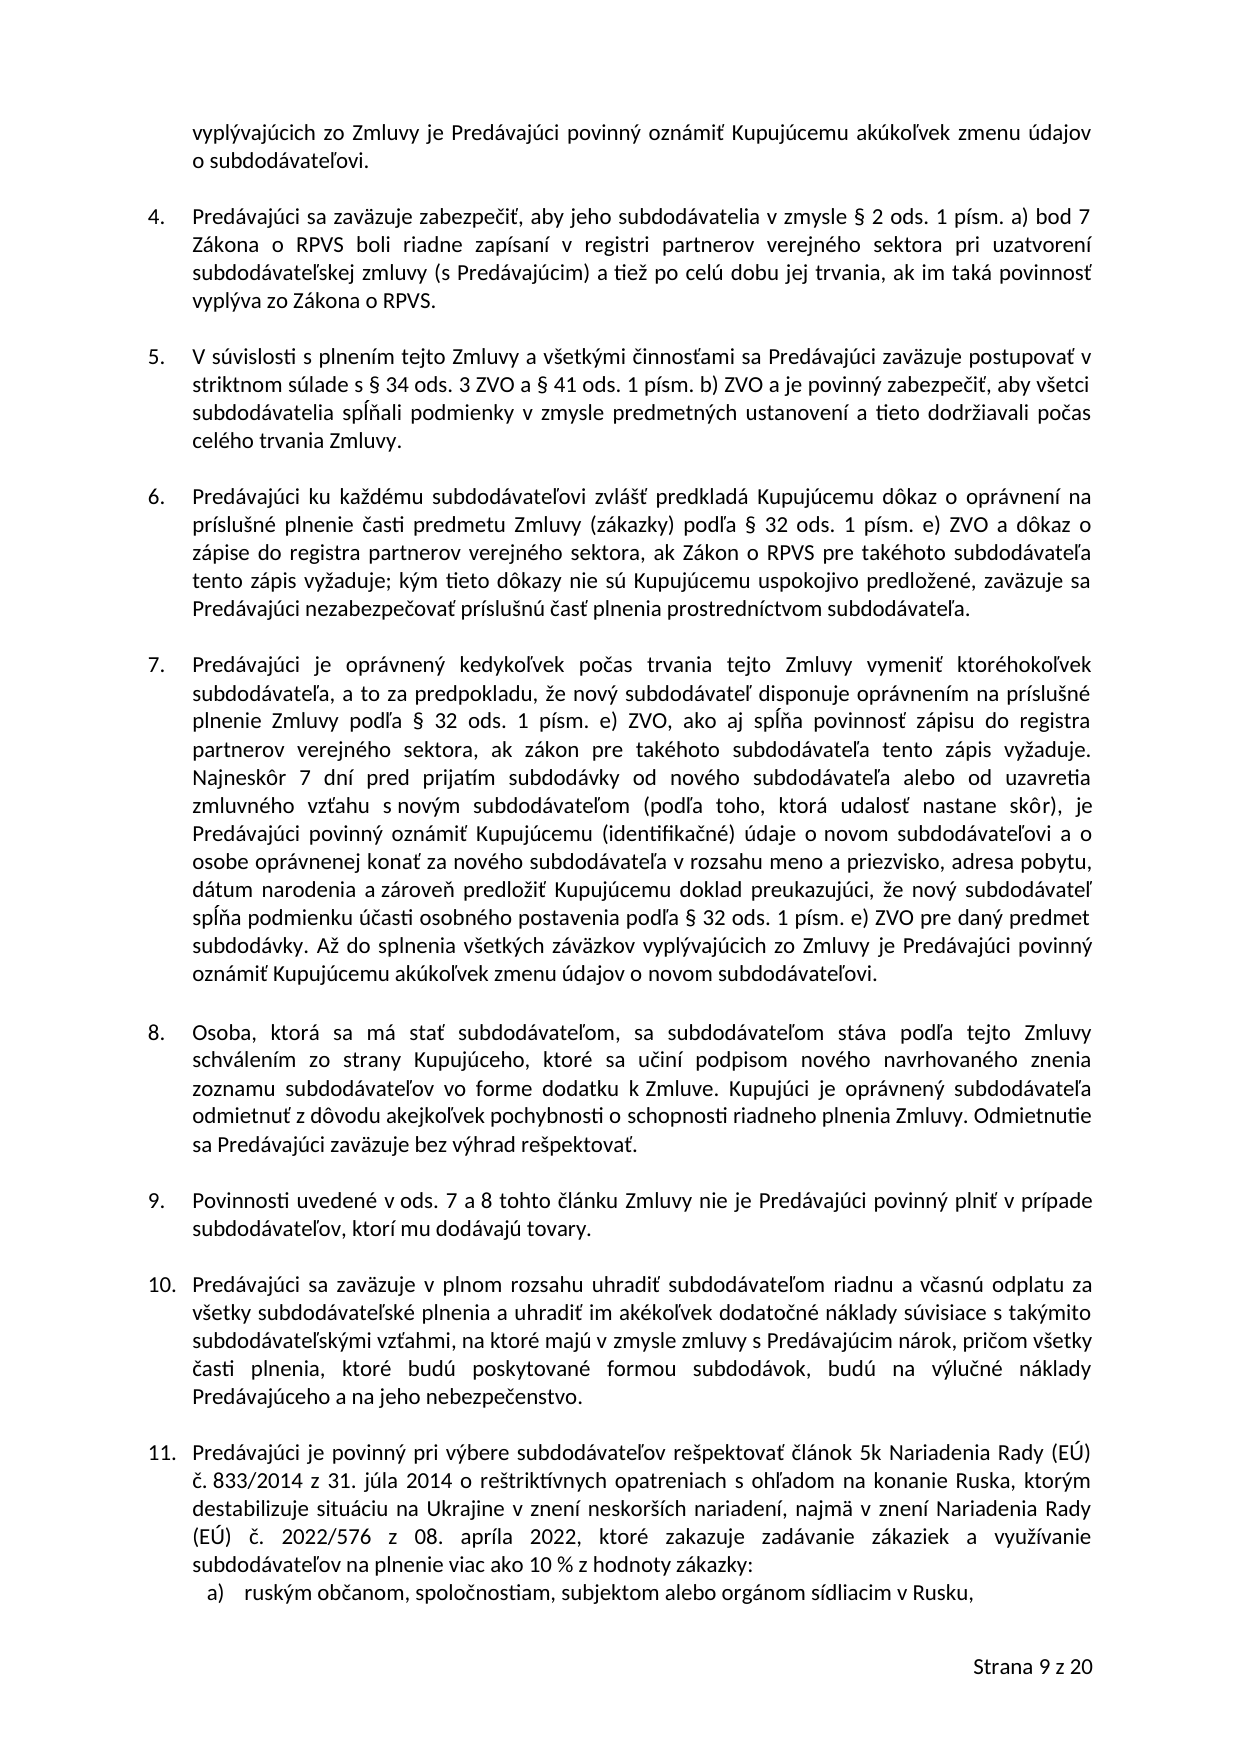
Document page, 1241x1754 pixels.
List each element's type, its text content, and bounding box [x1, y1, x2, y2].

list Predávajúci sa zaväzuje zabezpečiť, aby jeho subdodávatelia v zmysle § 2 ods. 1 písm. a) bod 7 Zákona o RPVS boli riadne zapísaní v registri partnerov verejného sektora pri uzatvorení subdodávateľskej zmluvy (s Predávajúcim) a tiež po celú dobu jej trvania, ak im taká povinnosť vyplýva zo Zákona o RPVS. [148, 202, 1093, 314]
list Predávajúci je povinný pri výbere subdodávateľov rešpektovať článok 5k Nariadenia Rady (EÚ) č. 833/2014 z 31. júla 2014 o reštriktívnych opatreniach s ohľadom na konanie Ruska, ktorým destabilizuje situáciu na Ukrajine v znení neskorších nariadení, najmä v znení Nariadenia Rady (EÚ) č. 2022/576 z 08. apríla 2022, ktoré zakazuje zadávanie zákaziek a využívanie subdodávateľov na plnenie viac ako 10 % z hodnoty zákazky: [148, 1438, 1093, 1578]
list Povinnosti uvedené v ods. 7 a 8 tohto článku Zmluvy nie je Predávajúci povinný plniť v prípade subdodávateľov, ktorí mu dodávajú tovary. [148, 1186, 1093, 1242]
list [148, 118, 1093, 174]
list Predávajúci sa zaväzuje v plnom rozsahu uhradiť subdodávateľom riadnu a včasnú odplatu za všetky subdodávateľské plnenia a uhradiť im akékoľvek dodatočné náklady súvisiace s takýmito subdodávateľskými vzťahmi, na ktoré majú v zmysle zmluvy s Predávajúcim nárok, pričom všetky časti plnenia, ktoré budú poskytované formou subdodávok, budú na výlučné náklady Predávajúceho a na jeho nebezpečenstvo. [148, 1270, 1093, 1410]
list V súvislosti s plnením tejto Zmluvy a všetkými činnosťami sa Predávajúci zaväzuje postupovať v striktnom súlade s § 34 ods. 3 ZVO a § 41 ods. 1 písm. b) ZVO a je povinný zabezpečiť, aby všetci subdodávatelia spĺňali podmienky v zmysle predmetných ustanovení a tieto dodržiavali počas celého trvania Zmluvy. [148, 342, 1093, 454]
list Osoba, ktorá sa má stať subdodávateľom, sa subdodávateľom stáva podľa tejto Zmluvy schválením zo strany Kupujúceho, ktoré sa učiní podpisom nového navrhovaného znenia zoznamu subdodávateľov vo forme dodatku k Zmluve. Kupujúci je oprávnený subdodávateľa odmietnuť z dôvodu akejkoľvek pochybnosti o schopnosti riadneho plnenia Zmluvy. Odmietnutie sa Predávajúci zaväzuje bez výhrad rešpektovať. [148, 1018, 1093, 1158]
list Predávajúci je oprávnený kedykoľvek počas trvania tejto Zmluvy vymeniť ktoréhokoľvek subdodávateľa, a to za predpokladu, že nový subdodávateľ disponuje oprávnením na príslušné plnenie Zmluvy podľa § 32 ods. 1 písm. e) ZVO, ako aj spĺňa povinnosť zápisu do registra partnerov verejného sektora, ak zákon pre takéhoto subdodávateľa tento zápis vyžaduje. Najneskôr 7 dní pred prijatím subdodávky od nového subdodávateľa alebo od uzavretia zmluvného vzťahu s novým subdodávateľom (podľa toho, ktorá udalosť nastane skôr), je Predávajúci povinný oznámiť Kupujúcemu (identifikačné) údaje o novom subdodávateľovi a o osobe oprávnenej konať za nového subdodávateľa v rozsahu meno a priezvisko, adresa pobytu, dátum narodenia a zároveň predložiť Kupujúcemu doklad preukazujúci, že nový subdodávateľ spĺňa podmienku účasti osobného postavenia podľa § 32 ods. 1 písm. e) ZVO pre daný predmet subdodávky. Až do splnenia všetkých záväzkov vyplývajúcich zo Zmluvy je Predávajúci povinný oznámiť Kupujúcemu akúkoľvek zmenu údajov o novom subdodávateľovi. [148, 651, 1093, 987]
list Predávajúci ku každému subdodávateľovi zvlášť predkladá Kupujúcemu dôkaz o oprávnení na príslušné plnenie časti predmetu Zmluvy (zákazky) podľa § 32 ods. 1 písm. e) ZVO a dôkaz o zápise do registra partnerov verejného sektora, ak Zákon o RPVS pre takéhoto subdodávateľa tento zápis vyžaduje; kým tieto dôkazy nie sú Kupujúcemu uspokojivo predložené, zaväzuje sa Predávajúci nezabezpečovať príslušnú časť plnenia prostredníctvom subdodávateľa. [148, 482, 1093, 623]
list ruským občanom, spoločnostiam, subjektom alebo orgánom sídliacim v Rusku, [207, 1578, 1093, 1606]
